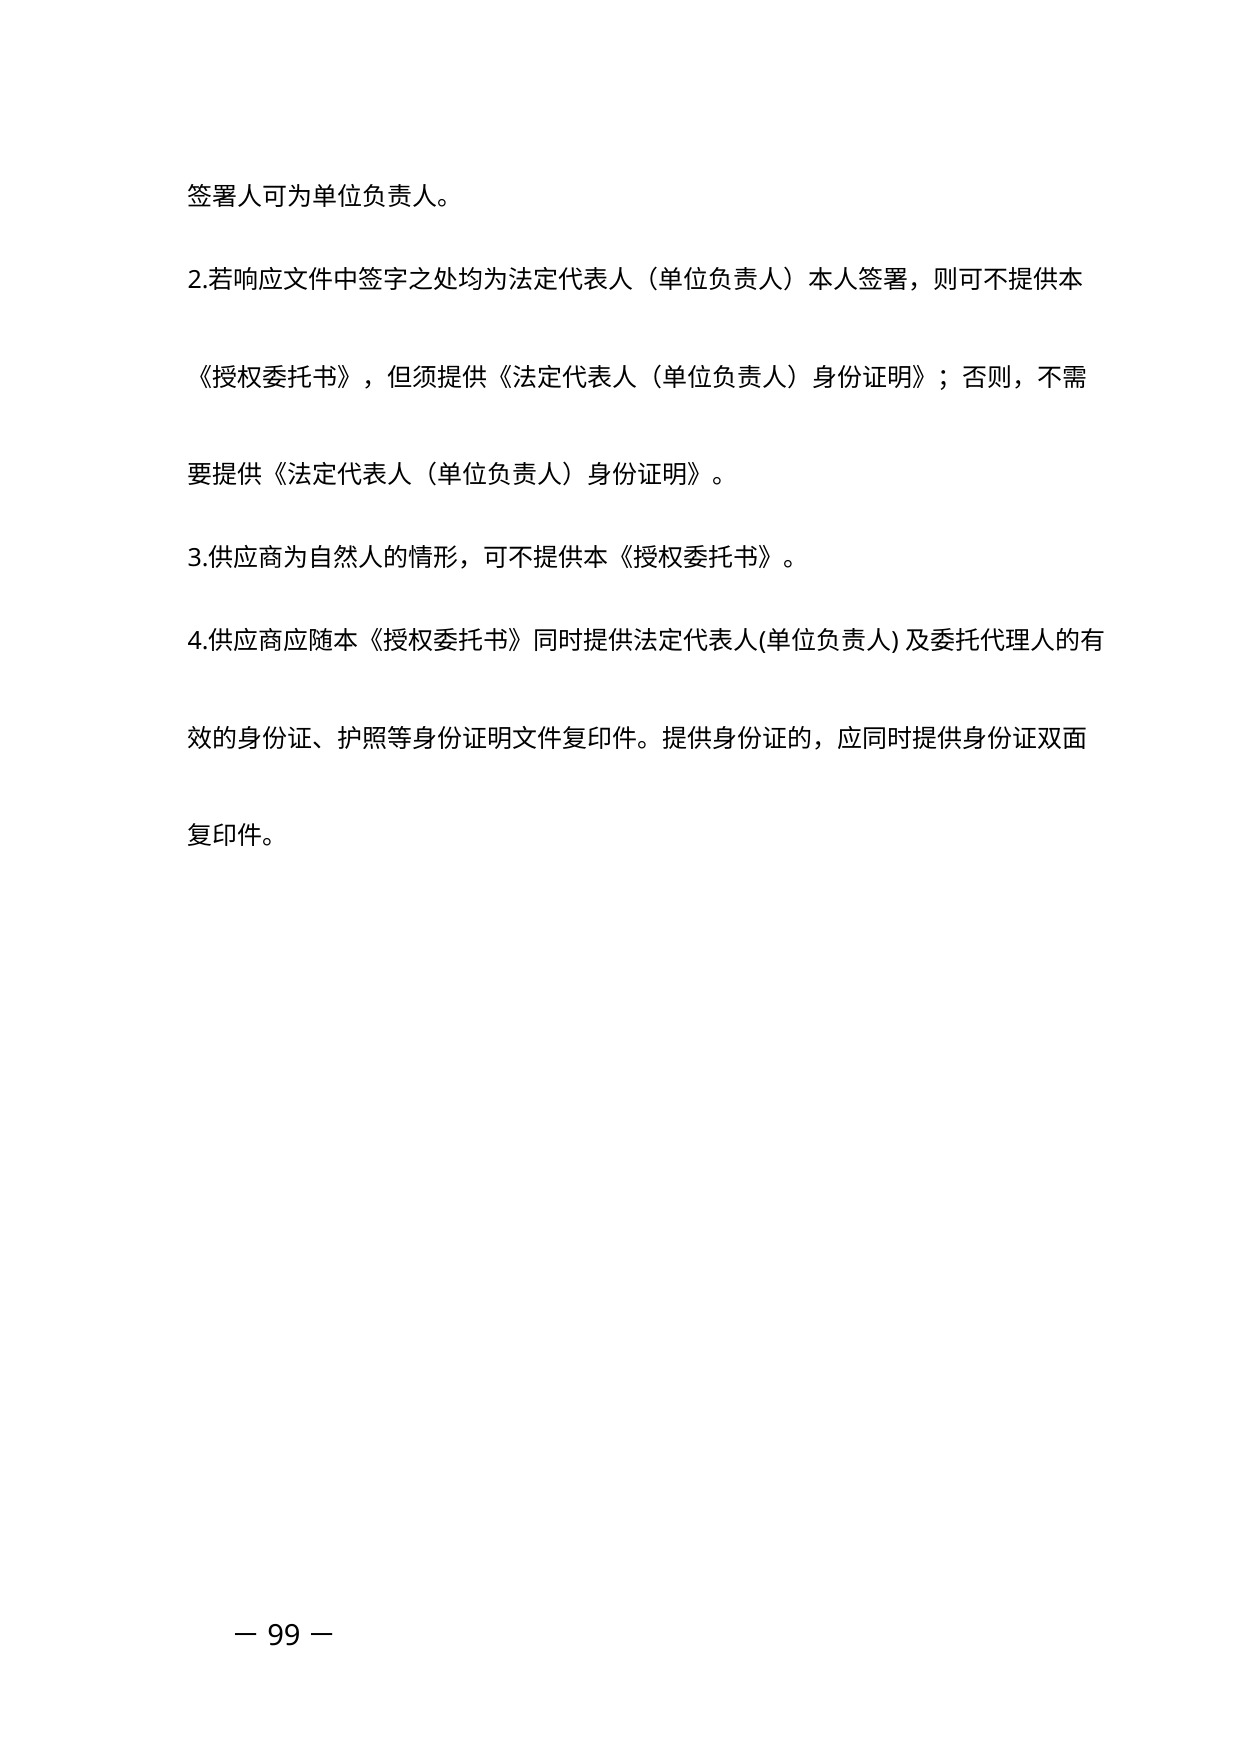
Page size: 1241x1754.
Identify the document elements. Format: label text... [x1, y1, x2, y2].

text 3.供应商为自然人的情形，可不提供本《授权委托书》。 [187, 523, 1107, 588]
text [187, 162, 1107, 227]
text 2.若响应文件中签字之处均为法定代表人（单位负责人）本人签署，则可不提供本《授权委托书》，但须提供《法定代表人（单位负责人）身份证明》；否则，不需要提供《法定代表人（单位负责人）身份证明》。 [187, 245, 1107, 505]
text 4.供应商应随本《授权委托书》同时提供法定代表人(单位负责人) 及委托代理人的有效的身份证、护照等身份证明文件复印件。提供身份证的，应同时提供身份证双面复印件。 [187, 606, 1107, 866]
